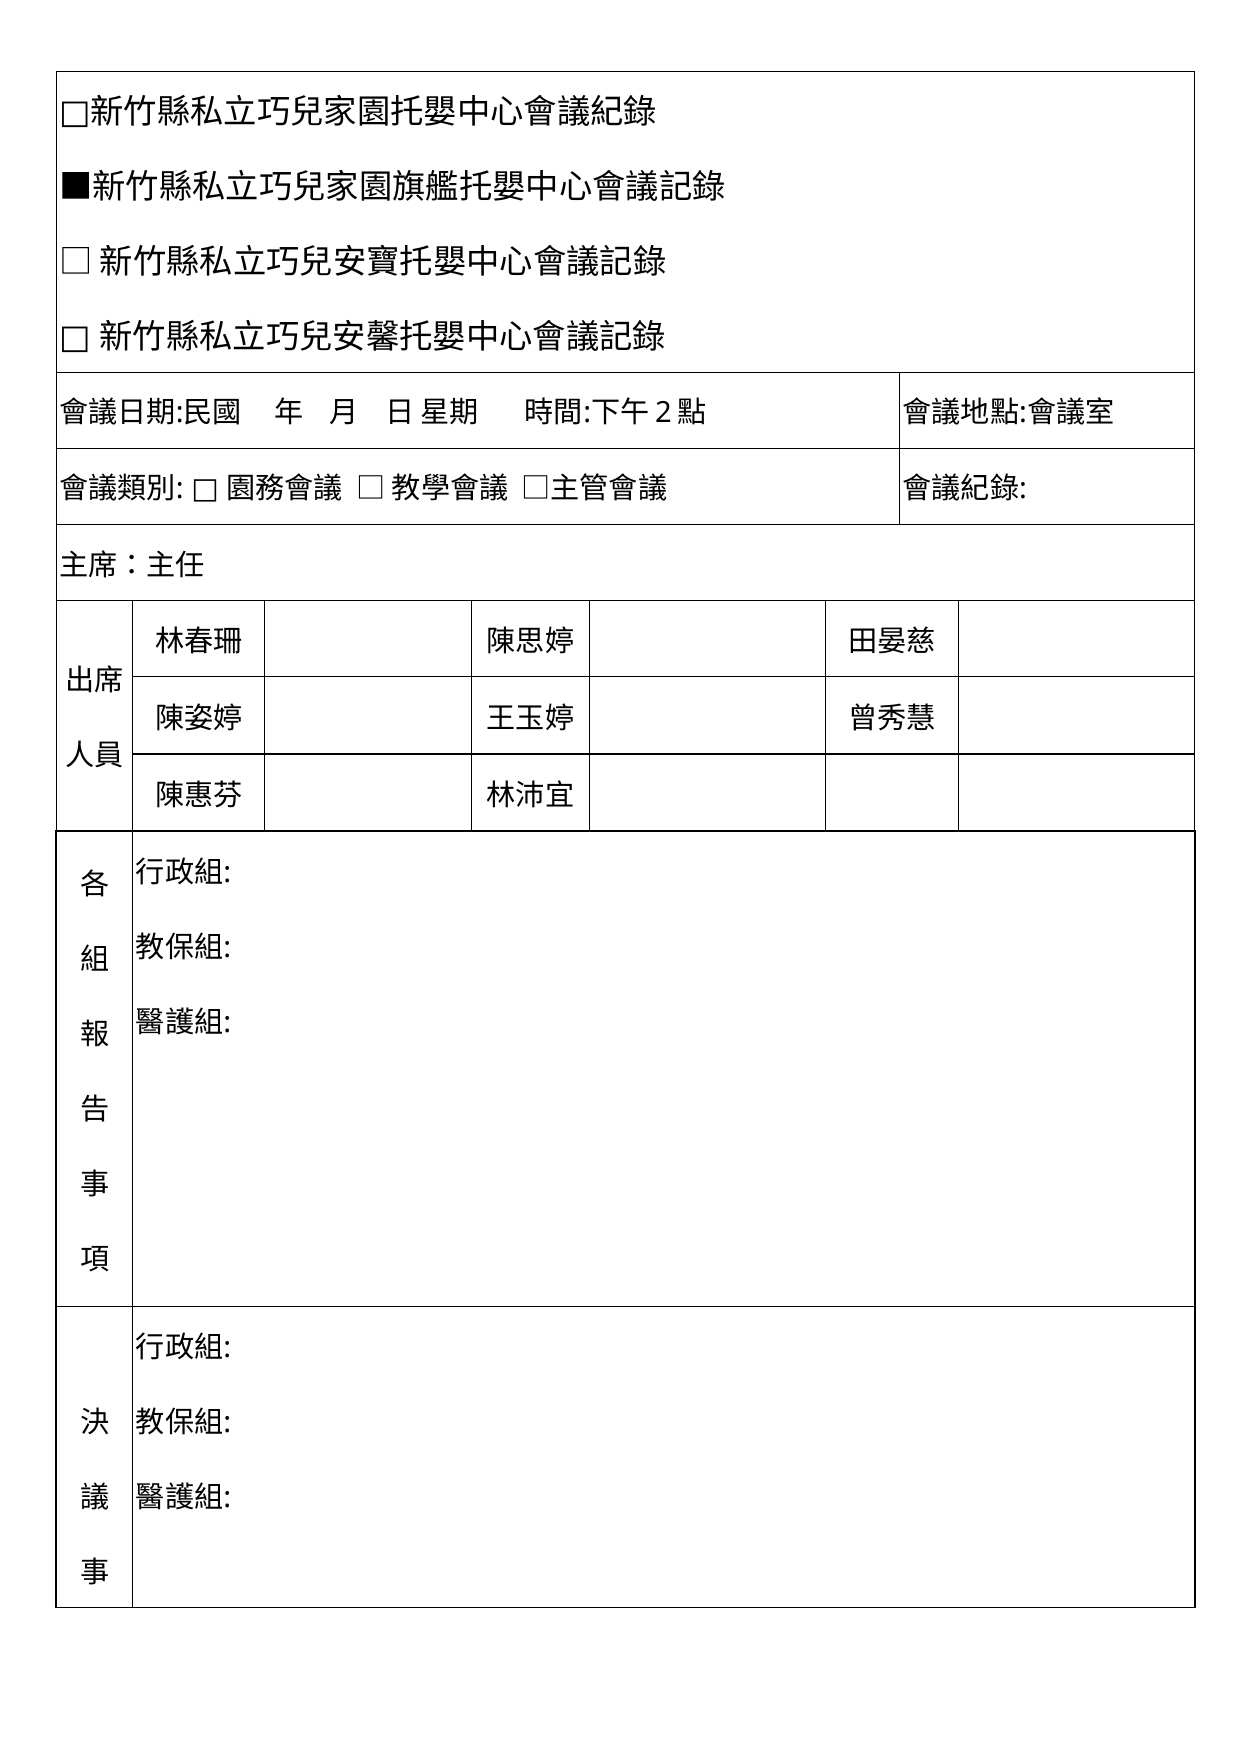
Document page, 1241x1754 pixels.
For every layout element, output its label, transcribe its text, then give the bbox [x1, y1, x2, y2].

table_cell 會議地點:會議室 [900, 373, 1194, 448]
table_cell [959, 755, 1194, 830]
table_cell 會議類別: □ 園務會議 □ 教學會議 □主管會議 [57, 449, 899, 524]
table_cell [265, 601, 471, 676]
table_cell 田晏慈 [826, 601, 958, 676]
table_cell 林沛宜 [472, 755, 589, 830]
table_cell [590, 755, 825, 830]
table_cell 陳思婷 [472, 601, 589, 676]
table_cell 陳惠芬 [133, 755, 264, 830]
table_cell [590, 601, 825, 676]
table_header □新竹縣私立巧兒家園托嬰中心會議紀錄 ■新竹縣私立巧兒家園旗艦托嬰中心會議記錄 □ 新竹縣私立巧兒安寶托嬰中心會議記錄 □ 新竹縣私立巧兒安馨托嬰中心會議記錄 [57, 72, 1194, 372]
table_cell 各 組 報 告 事 項 [57, 832, 132, 1306]
table_cell 決 議 事 項 [57, 1307, 132, 1607]
table_cell 曾秀慧 [826, 677, 958, 753]
table_cell [265, 755, 471, 830]
table_cell [959, 677, 1194, 753]
table_cell 行政組: 教保組: 醫護組: [133, 832, 1194, 1306]
table_cell 陳姿婷 [133, 677, 264, 753]
table_cell [826, 755, 958, 830]
table_cell [959, 601, 1194, 676]
table_cell 行政組: 教保組: 醫護組: [133, 1307, 1194, 1607]
table_cell 王玉婷 [472, 677, 589, 753]
table_cell 會議紀錄: [900, 449, 1194, 524]
table_cell 林春珊 [133, 601, 264, 676]
table_cell 出席人員 [57, 601, 132, 830]
table_cell [590, 677, 825, 753]
table_cell 主席：主任 [57, 525, 1194, 600]
table_cell [265, 677, 471, 753]
table_cell 會議日期:民國 年 月 日 星期 時間:下午2點 [57, 373, 899, 448]
